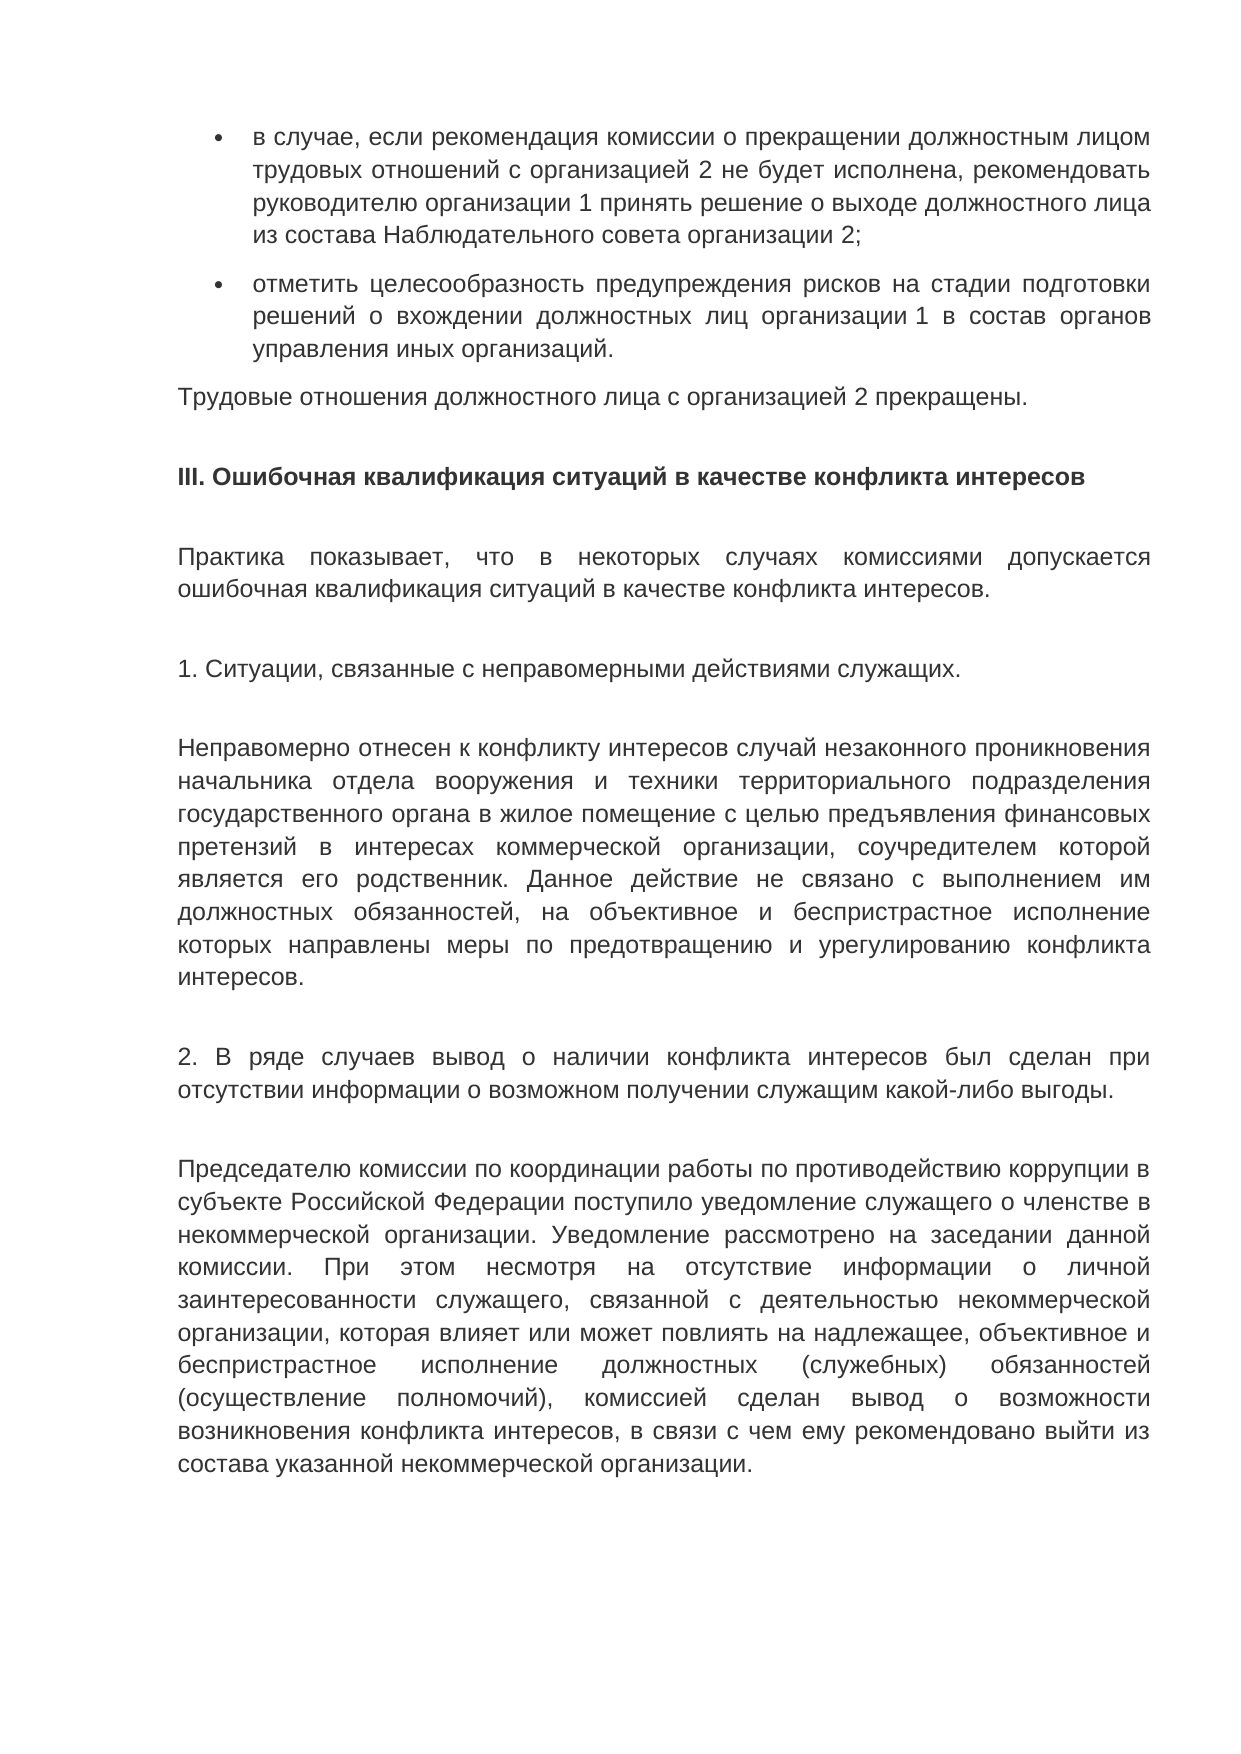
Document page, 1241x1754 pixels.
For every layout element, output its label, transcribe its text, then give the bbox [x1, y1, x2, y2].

text 2. В ряде случаев вывод о наличии конфликта интересов был сделан при отсутствии информации о возможном получении служащим какой-либо выгоды. [177, 1038, 1152, 1103]
list в случае, если рекомендация комиссии о прекращении должностным лицом трудовых отношений с организацией 2 не будет исполнена, рекомендовать руководителю организации 1 принять решение о выходе должностного лица из состава Наблюдательного совета организации 2; [215, 118, 1152, 249]
list отметить целесообразность предупреждения рисков на стадии подготовки решений о вхождении должностных лиц организации 1 в состав органов управления иных организаций. [215, 264, 1152, 363]
text III. Ошибочная квалификация ситуаций в качестве конфликта интересов [177, 458, 1152, 491]
text Практика показывает, что в некоторых случаях комиссиями допускается ошибочная квалификация ситуаций в качестве конфликта интересов. [177, 537, 1152, 603]
text Трудовые отношения должностного лица с организацией 2 прекращены. [177, 378, 1152, 411]
text Неправомерно отнесен к конфликту интересов случай незаконного проникновения начальника отдела вооружения и техники территориального подразделения государственного органа в жилое помещение с целью предъявления финансовых претензий в интересах коммерческой организации, соучредителем которой является его родственник. Данное действие не связано с выполнением им должностных обязанностей, на объективное и беспристрастное исполнение которых направлены меры по предотвращению и урегулированию конфликта интересов. [177, 729, 1152, 991]
text Председателю комиссии по координации работы по противодействию коррупции в субъекте Российской Федерации поступило уведомление служащего о членстве в некоммерческой организации. Уведомление рассмотрено на заседании данной комиссии. При этом несмотря на отсутствие информации о личной заинтересованности служащего, связанной с деятельностью некоммерческой организации, которая влияет или может повлиять на надлежащее, объективное и беспристрастное исполнение должностных (служебных) обязанностей (осуществление полномочий), комиссией сделан вывод о возможности возникновения конфликта интересов, в связи с чем ему рекомендовано выйти из состава указанной некоммерческой организации. [177, 1150, 1152, 1477]
text 1. Ситуации, связанные с неправомерными действиями служащих. [177, 650, 1152, 682]
